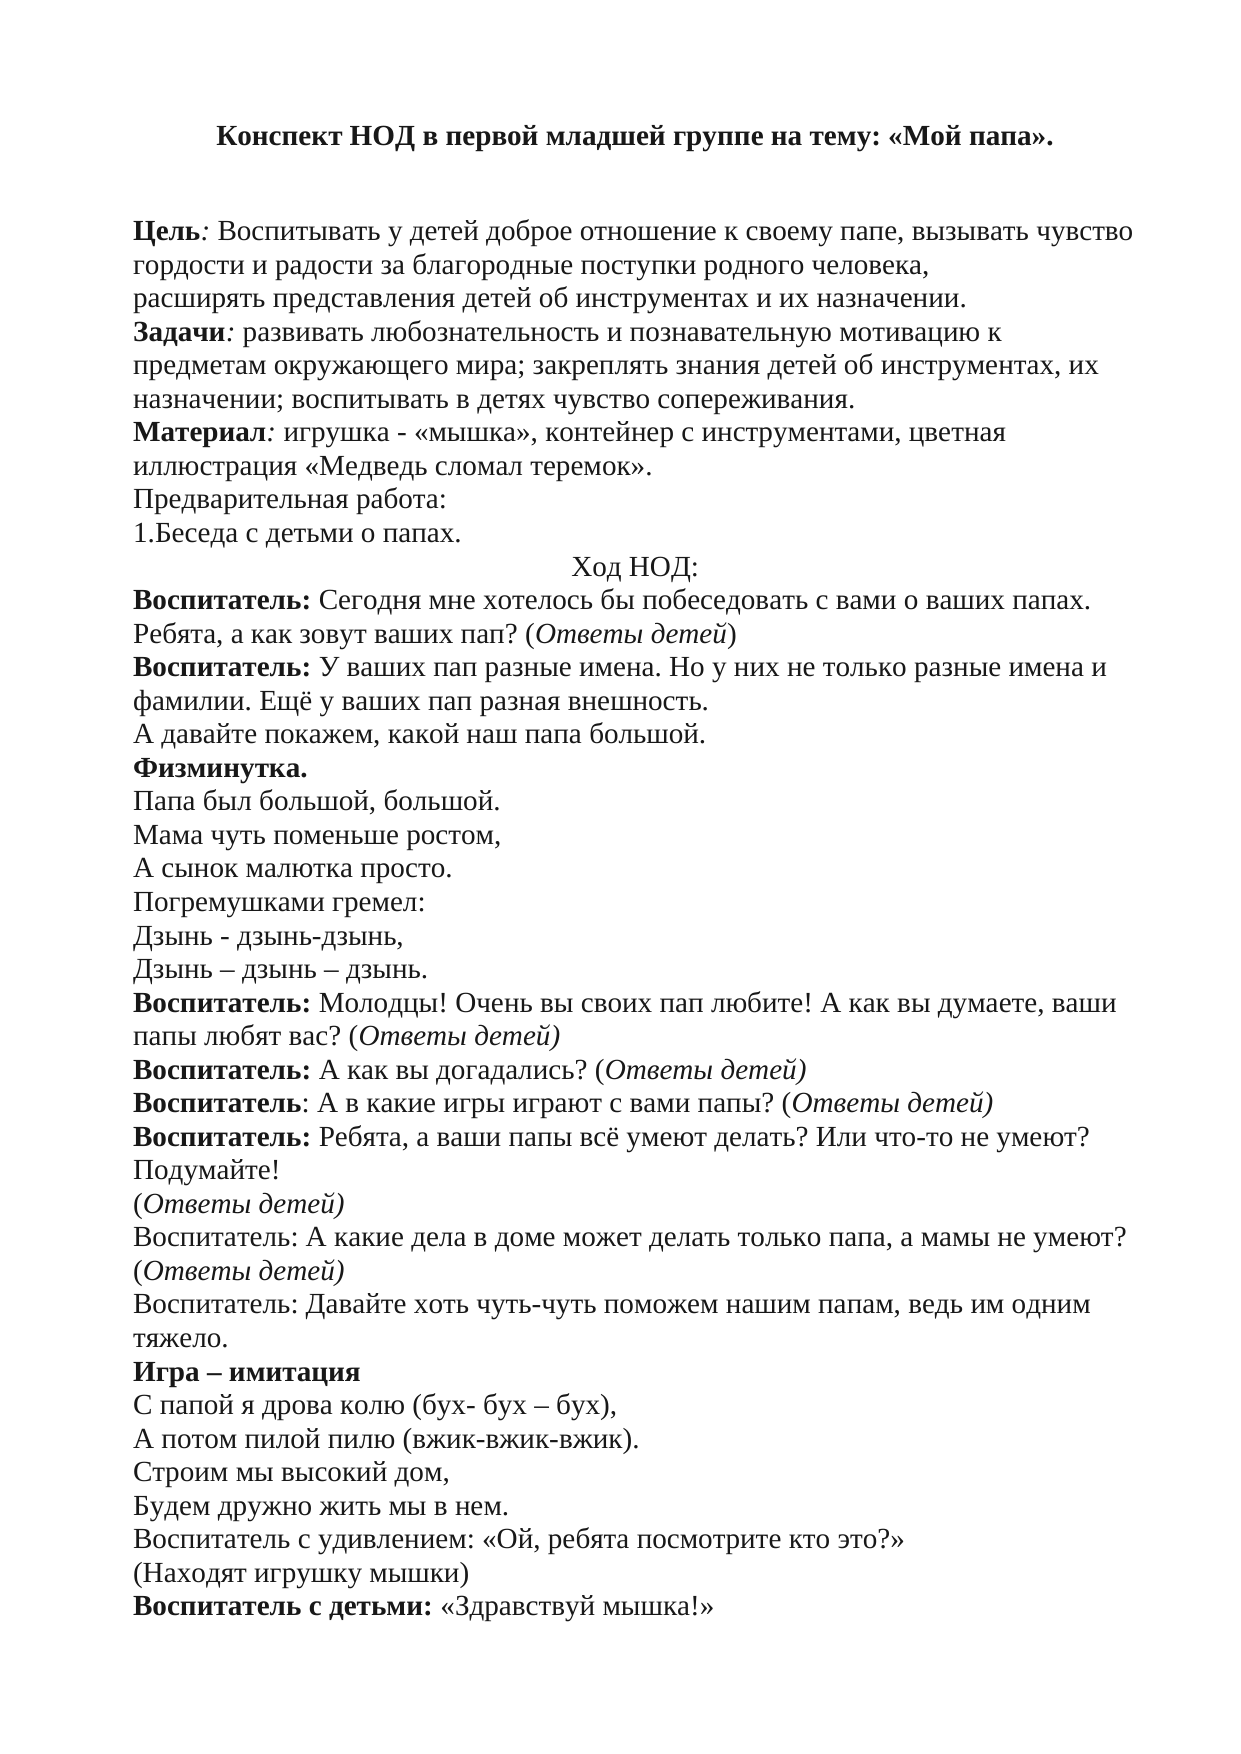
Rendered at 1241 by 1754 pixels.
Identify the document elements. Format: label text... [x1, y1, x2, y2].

text (Ответы детей) [133, 1186, 1137, 1219]
text 1.Беседа с детьми о папах. [133, 515, 1137, 549]
text С папой я дрова колю (бух- бух – бух), [133, 1387, 1137, 1421]
text Строим мы высокий дом, [133, 1454, 1137, 1488]
text Воспитатель: А как вы догадались? (Ответы детей) [133, 1052, 1137, 1085]
text расширять представления детей об инструментах и их назначении. [133, 280, 1137, 314]
text Цель: Воспитывать у детей доброе отношение к своему папе, вызывать чувство гордости и радости за благородные поступки родного человека, [133, 213, 1137, 280]
text Предварительная работа: [133, 482, 1137, 515]
text Воспитатель: Молодцы! Очень вы своих пап любите! А как вы думаете, ваши папы любят вас? (Ответы детей) [133, 985, 1137, 1052]
text Воспитатель: У ваших пап разные имена. Но у них не только разные имена и фамилии. Ещё у ваших пап разная внешность. [133, 649, 1137, 716]
text Конспект НОД в первой младшей группе на тему: «Мой папа». [133, 118, 1137, 152]
text Мама чуть поменьше ростом, [133, 817, 1137, 851]
text Воспитатель: Сегодня мне хотелось бы побеседовать с вами о ваших папах. [133, 582, 1137, 616]
text Дзынь - дзынь-дзынь, [133, 918, 1137, 951]
text Воспитатель с удивлением: «Ой, ребята посмотрите кто это?» [133, 1521, 1137, 1555]
text Материал: игрушка - «мышка», контейнер с инструментами, цветная иллюстрация «Медведь сломал теремок». [133, 414, 1137, 482]
text Погремушками гремел: [133, 884, 1137, 918]
text Папа был большой, большой. [133, 783, 1137, 817]
text Задачи: развивать любознательность и познавательную мотивацию к предметам окружающего мира; закреплять знания детей об инструментах, их назначении; воспитывать в детях чувство сопереживания. [133, 314, 1137, 414]
text Ребята, а как зовут ваших пап? (Ответы детей) [133, 616, 1137, 649]
text Воспитатель с детьми: «Здравствуй мышка!» [133, 1588, 1137, 1622]
text Будем дружно жить мы в нем. [133, 1488, 1137, 1521]
text Физминутка. [133, 750, 1137, 783]
text (Находят игрушку мышки) [133, 1555, 1137, 1588]
text Воспитатель: Давайте хоть чуть-чуть поможем нашим папам, ведь им одним тяжело. [133, 1287, 1137, 1354]
text Игра – имитация [133, 1354, 1137, 1387]
text А давайте покажем, какой наш папа большой. [133, 716, 1137, 750]
text Воспитатель: А какие дела в доме может делать только папа, а мамы не умеют? [133, 1219, 1137, 1253]
text Дзынь – дзынь – дзынь. [133, 951, 1137, 985]
text Воспитатель: Ребята, а ваши папы всё умеют делать? Или что-то не умеют? Подумайте! [133, 1119, 1137, 1186]
text А сынок малютка просто. [133, 851, 1137, 884]
text А потом пилой пилю (вжик-вжик-вжик). [133, 1421, 1137, 1454]
text Ход НОД: [133, 549, 1137, 582]
text (Ответы детей) [133, 1253, 1137, 1287]
text Воспитатель: А в какие игры играют с вами папы? (Ответы детей) [133, 1085, 1137, 1119]
